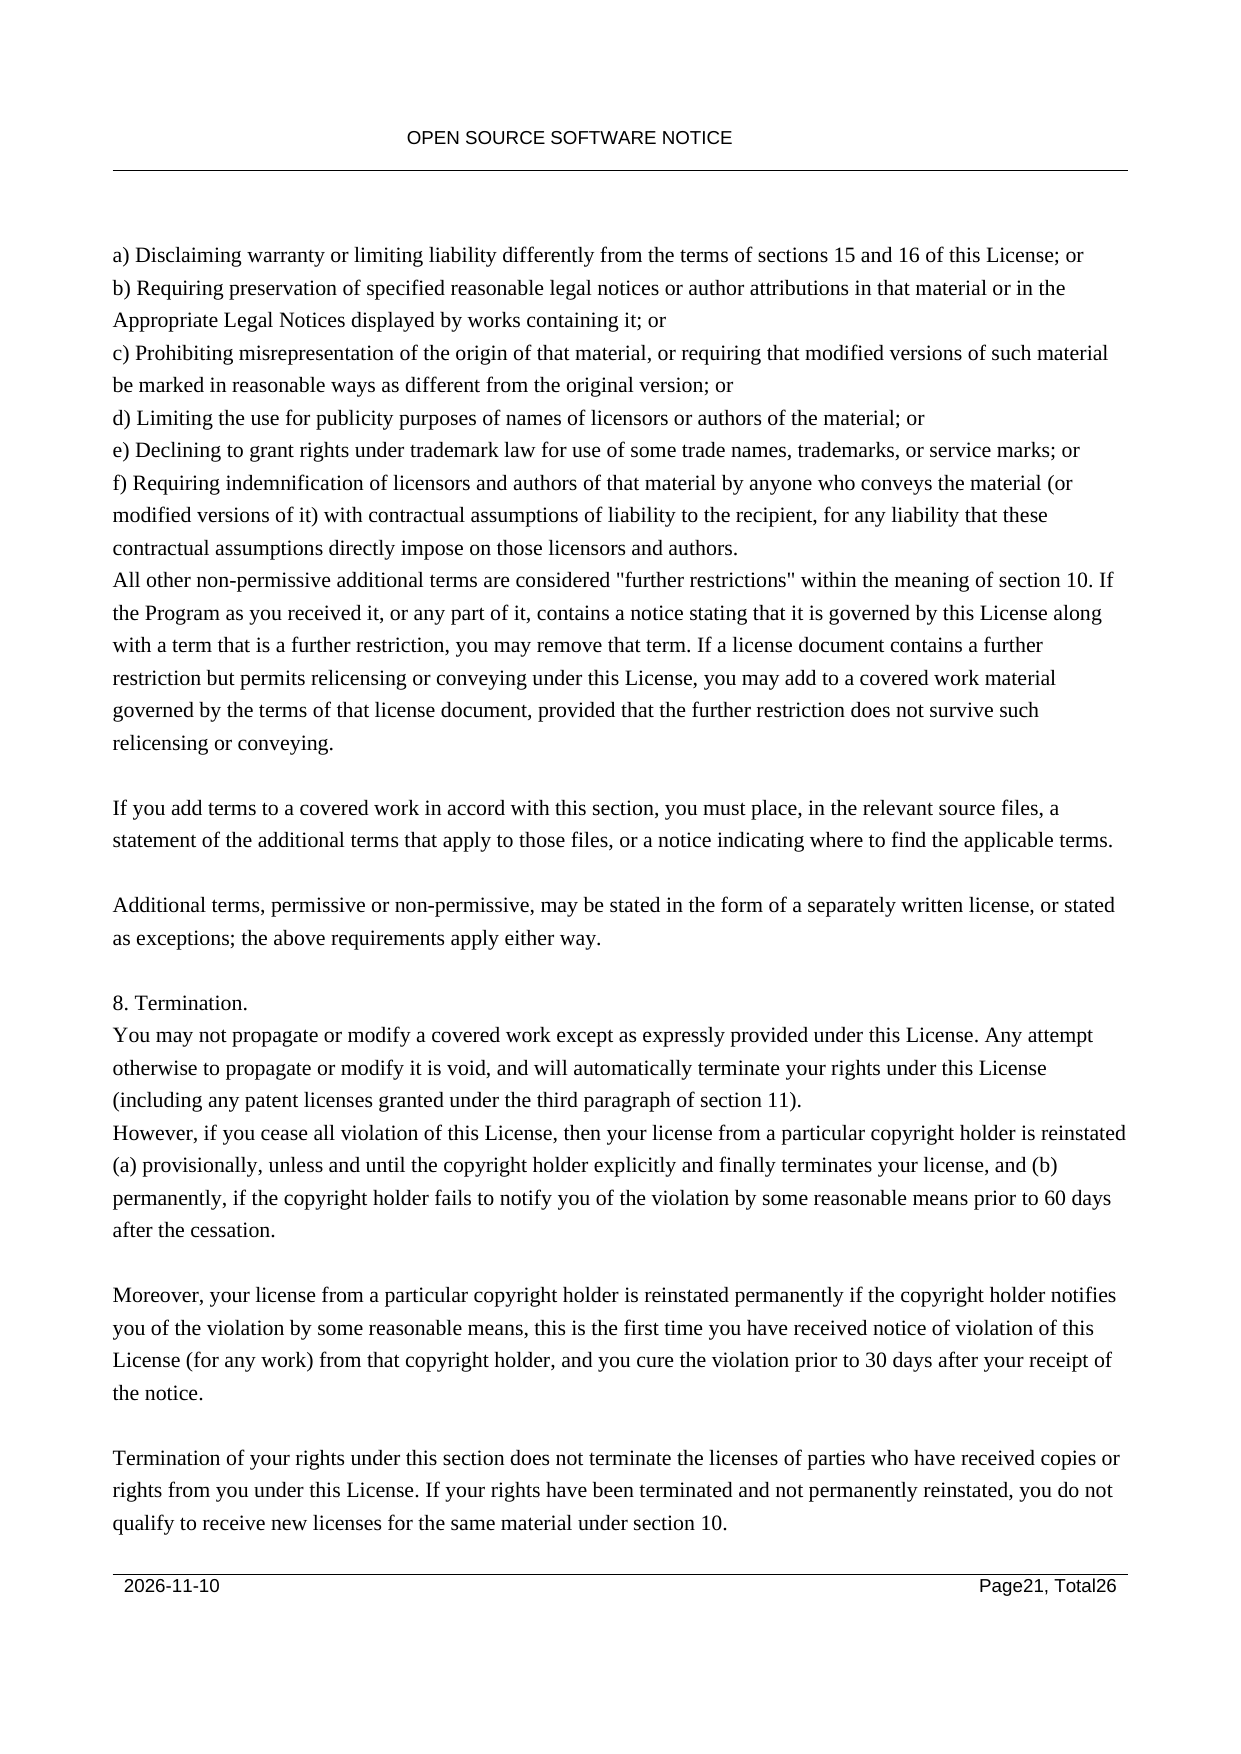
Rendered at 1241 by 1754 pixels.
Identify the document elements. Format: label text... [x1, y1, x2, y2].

text c) Prohibiting misrepresentation of the origin of that material, or requiring that modified versions of such material be marked in reasonable ways as different from the original version; or [112, 336, 1128, 401]
text a) Disclaiming warranty or limiting liability differently from the terms of sections 15 and 16 of this License; or [112, 239, 1128, 271]
text b) Requiring preservation of specified reasonable legal notices or author attributions in that material or in the Appropriate Legal Notices displayed by works containing it; or [112, 271, 1128, 336]
text e) Declining to grant rights under trademark law for use of some trade names, trademarks, or service marks; or [112, 434, 1128, 466]
text f) Requiring indemnification of licensors and authors of that material by anyone who conveys the material (or modified versions of it) with contractual assumptions of liability to the recipient, for any liability that these contractual assumptions directly impose on those licensors and authors. [112, 466, 1128, 564]
text All other non-permissive additional terms are considered "further restrictions" within the meaning of section 10. If the Program as you received it, or any part of it, contains a notice stating that it is governed by this License along with a term that is a further restriction, you may remove that term. If a license document contains a further restriction but permits relicensing or conveying under this License, you may add to a covered work material governed by the terms of that license document, provided that the further restriction does not survive such relicensing or conveying. [112, 564, 1128, 759]
text Moreover, your license from a particular copyright holder is reinstated permanently if the copyright holder notifies you of the violation by some reasonable means, this is the first time you have received notice of violation of this License (for any work) from that copyright holder, and you cure the violation prior to 30 days after your receipt of the notice. [112, 1279, 1128, 1409]
text If you add terms to a covered work in accord with this section, you must place, in the relevant source files, a statement of the additional terms that apply to those files, or a notice indicating where to find the applicable terms. [112, 791, 1128, 856]
text However, if you cease all violation of this License, then your license from a particular copyright holder is reinstated (a) provisionally, unless and until the copyright holder explicitly and finally terminates your license, and (b) permanently, if the copyright holder fails to notify you of the violation by some reasonable means prior to 60 days after the cessation. [112, 1116, 1128, 1246]
text Additional terms, permissive or non-permissive, may be stated in the form of a separately written license, or stated as exceptions; the above requirements apply either way. [112, 889, 1128, 954]
text Termination of your rights under this section does not terminate the licenses of parties who have received copies or rights from you under this License. If your rights have been terminated and not permanently reinstated, you do not qualify to receive new licenses for the same material under section 10. [112, 1441, 1128, 1539]
text 8. Termination. [112, 986, 1128, 1019]
text d) Limiting the use for publicity purposes of names of licensors or authors of the material; or [112, 401, 1128, 434]
text You may not propagate or modify a covered work except as expressly provided under this License. Any attempt otherwise to propagate or modify it is void, and will automatically terminate your rights under this License (including any patent licenses granted under the third paragraph of section 11). [112, 1019, 1128, 1116]
